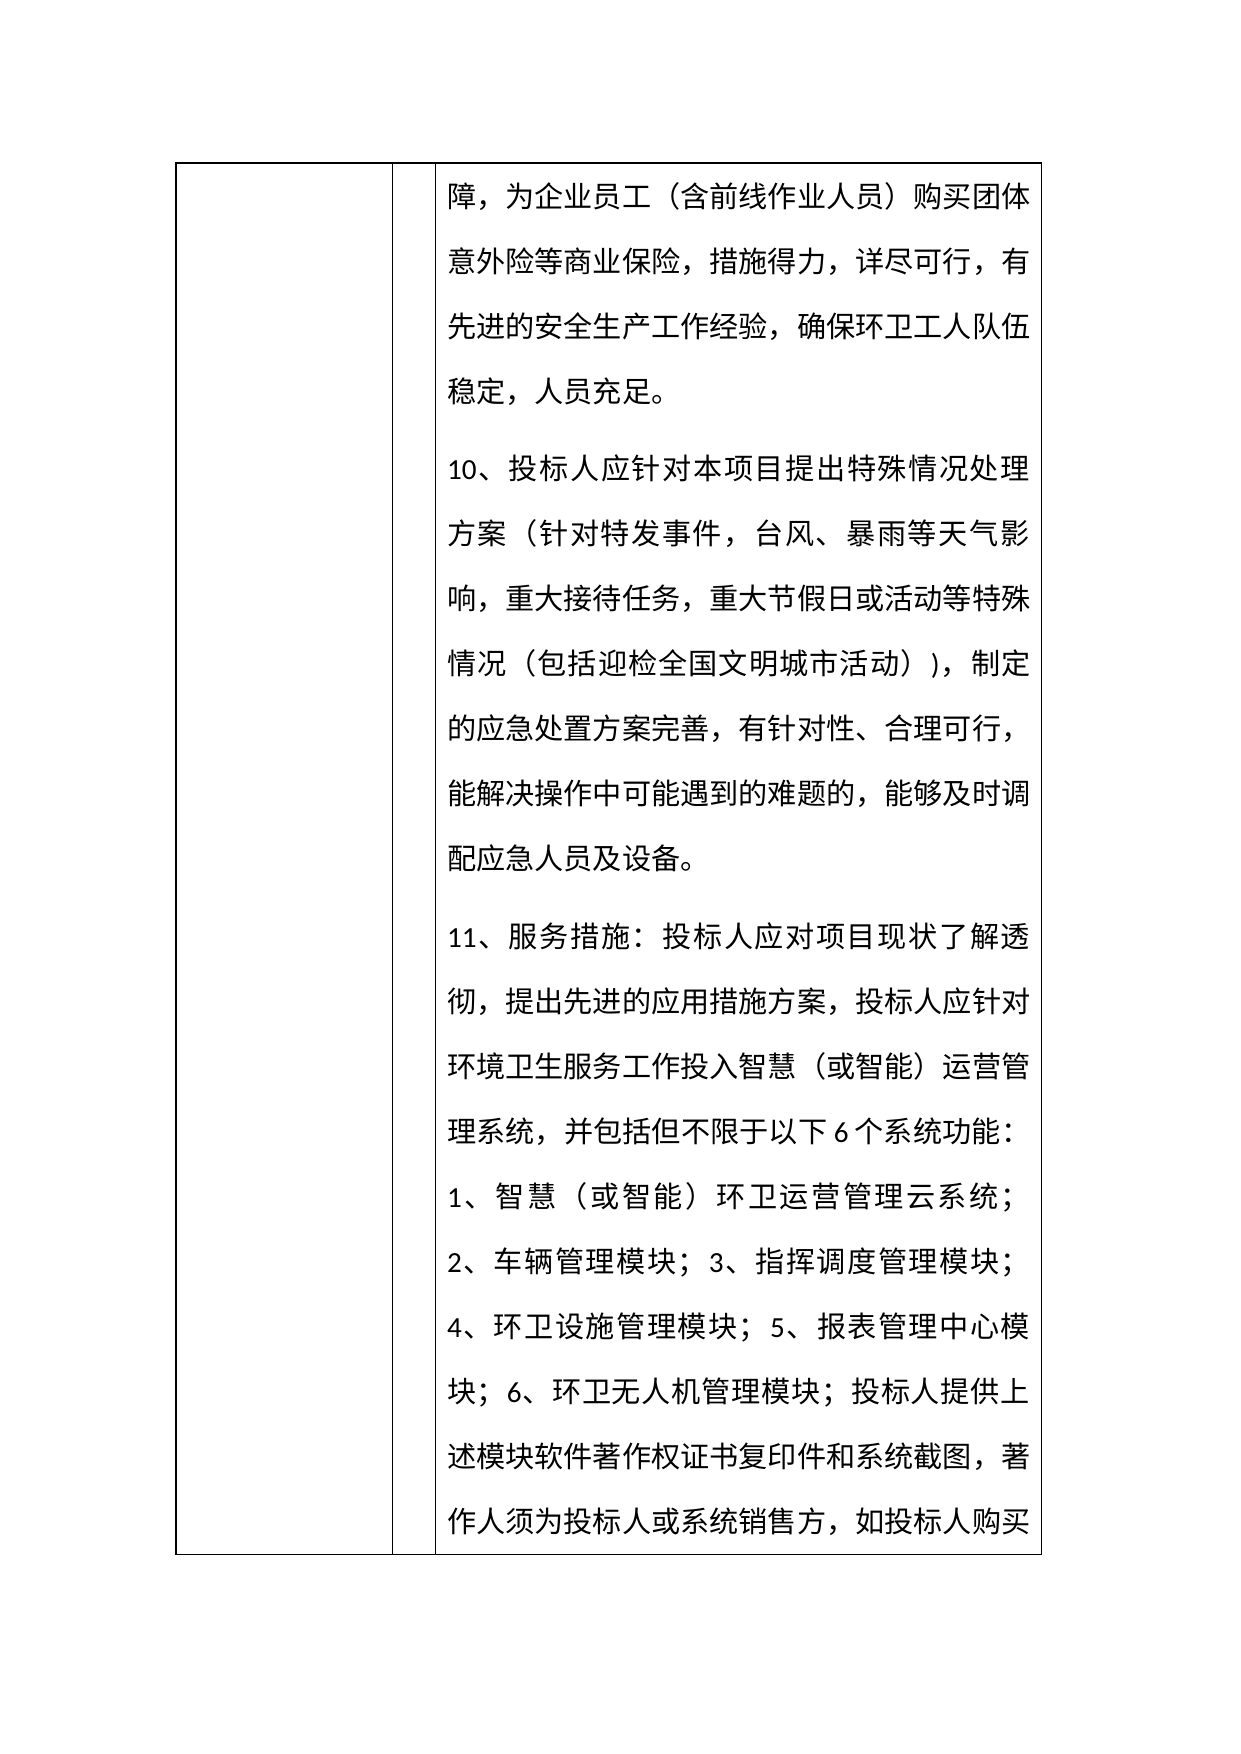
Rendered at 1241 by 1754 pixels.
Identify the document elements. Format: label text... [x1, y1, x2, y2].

table_cell [177, 164, 392, 1553]
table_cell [436, 164, 1041, 1553]
table_cell 8 [393, 164, 435, 1553]
